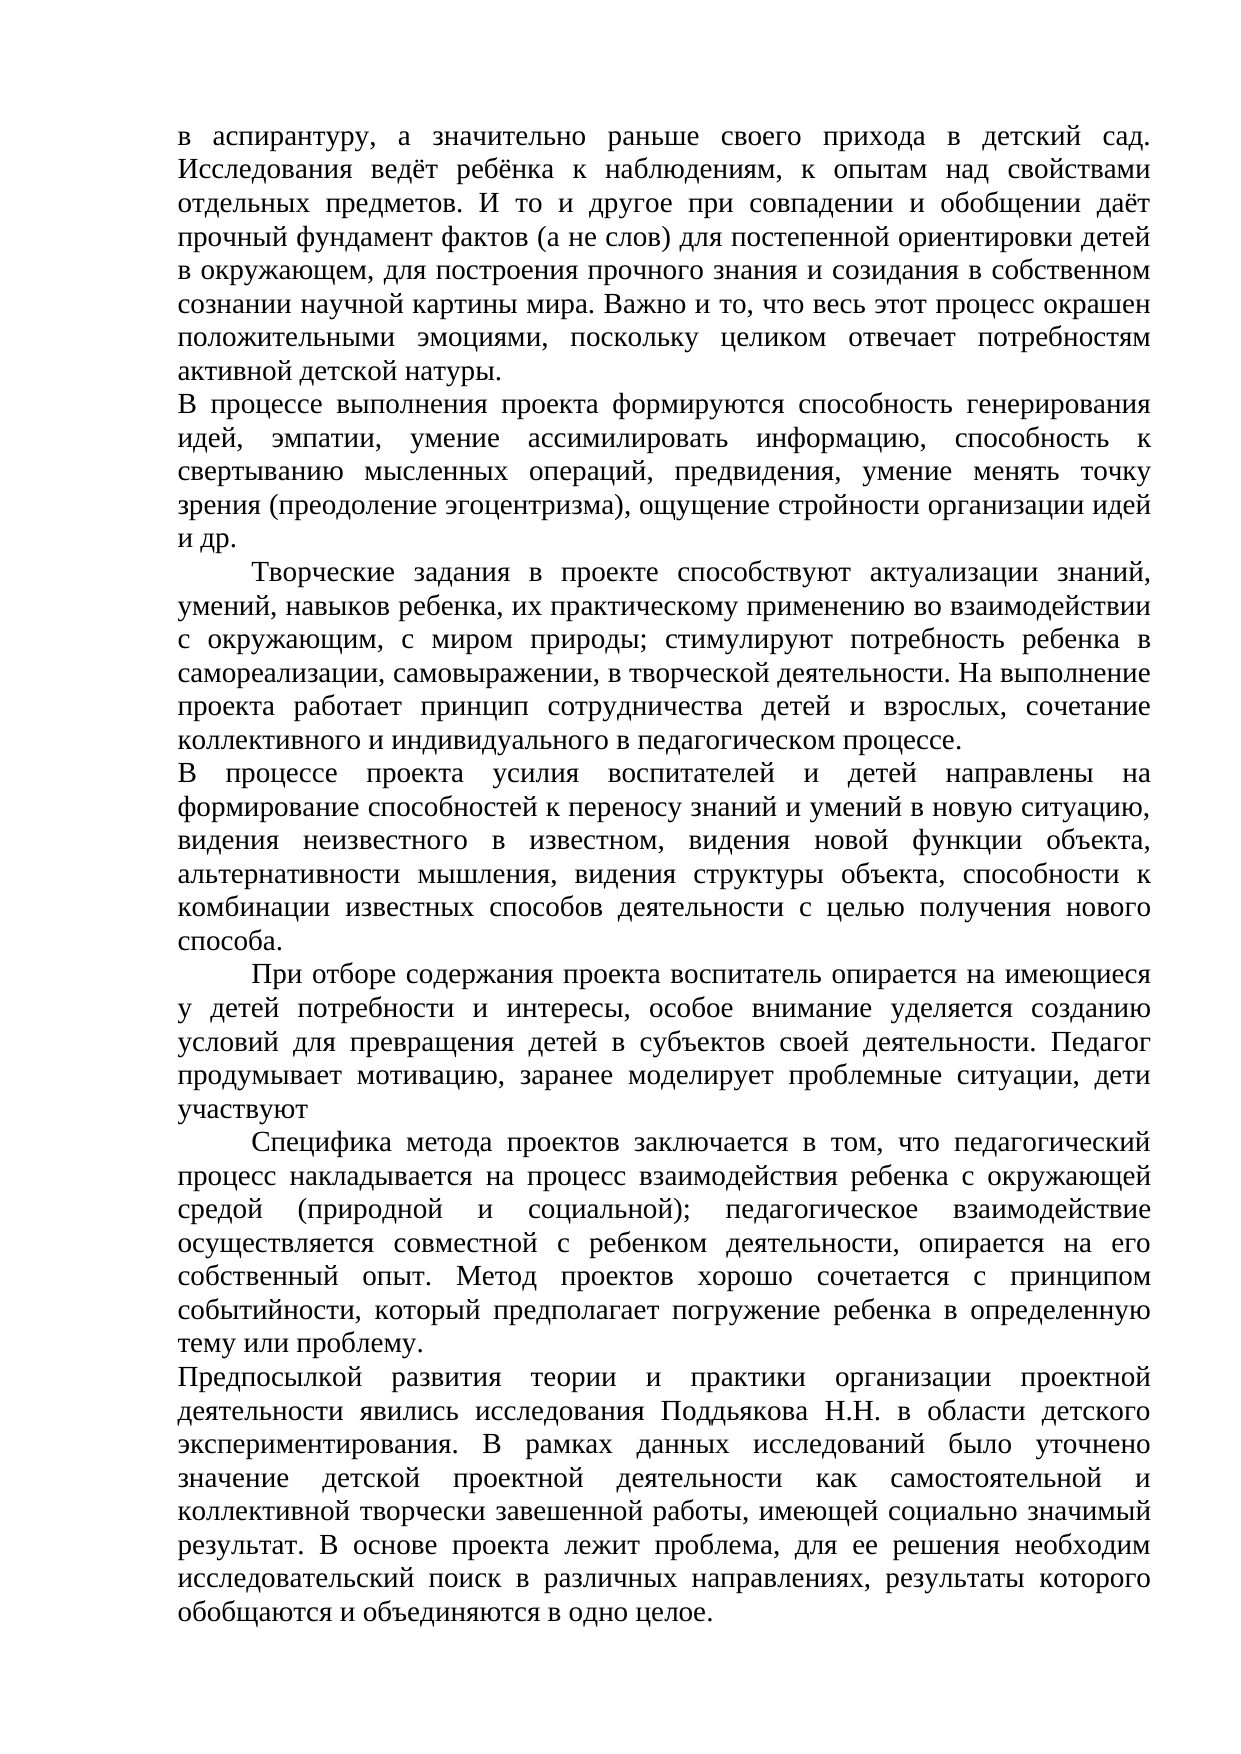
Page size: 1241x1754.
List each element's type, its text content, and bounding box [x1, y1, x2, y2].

text Предпосылкой развития теории и практики организации проектной деятельности явились исследования Поддьякова Н.Н. в области детского экспериментирования. В рамках данных исследований было уточнено значение детской проектной деятельности как самостоятельной и коллективной творчески завешенной работы, имеющей социально значимый результат. В основе проекта лежит проблема, для ее решения необходим исследовательский поиск в различных направлениях, результаты которого обобщаются и объединяются в одно целое. [177, 1359, 1152, 1627]
text Творческие задания в проекте способствуют актуализации знаний, умений, навыков ребенка, их практическому применению во взаимодействии с окружающим, с миром природы; стимулируют потребность ребенка в самореализации, самовыражении, в творческой деятельности. На выполнение проекта работает принцип сотрудничества детей и взрослых, сочетание коллективного и индивидуального в педагогическом процессе. [177, 554, 1152, 755]
text В процессе выполнения проекта формируются способность генерирования идей, эмпатии, умение ассимилировать информацию, способность к свертыванию мысленных операций, предвидения, умение менять точку зрения (преодоление эгоцентризма), ощущение стройности организации идей и др. [177, 386, 1152, 554]
text При отборе содержания проекта воспитатель опирается на имеющиеся у детей потребности и интересы, особое внимание уделяется созданию условий для превращения детей в субъектов своей деятельности. Педагог продумывает мотивацию, заранее моделирует проблемные ситуации, дети участвуют [177, 957, 1152, 1124]
text Специфика метода проектов заключается в том, что педагогический процесс накладывается на процесс взаимодействия ребенка с окружающей средой (природной и социальной); педагогическое взаимодействие осуществляется совместной с ребенком деятельности, опирается на его собственный опыт. Метод проектов хорошо сочетается с принципом событийности, который предполагает погружение ребенка в определенную тему или проблему. [177, 1124, 1152, 1359]
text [177, 118, 1152, 386]
text В процессе проекта усилия воспитателей и детей направлены на формирование способностей к переносу знаний и умений в новую ситуацию, видения неизвестного в известном, видения новой функции объекта, альтернативности мышления, видения структуры объекта, способности к комбинации известных способов деятельности с целью получения нового способа. [177, 755, 1152, 957]
